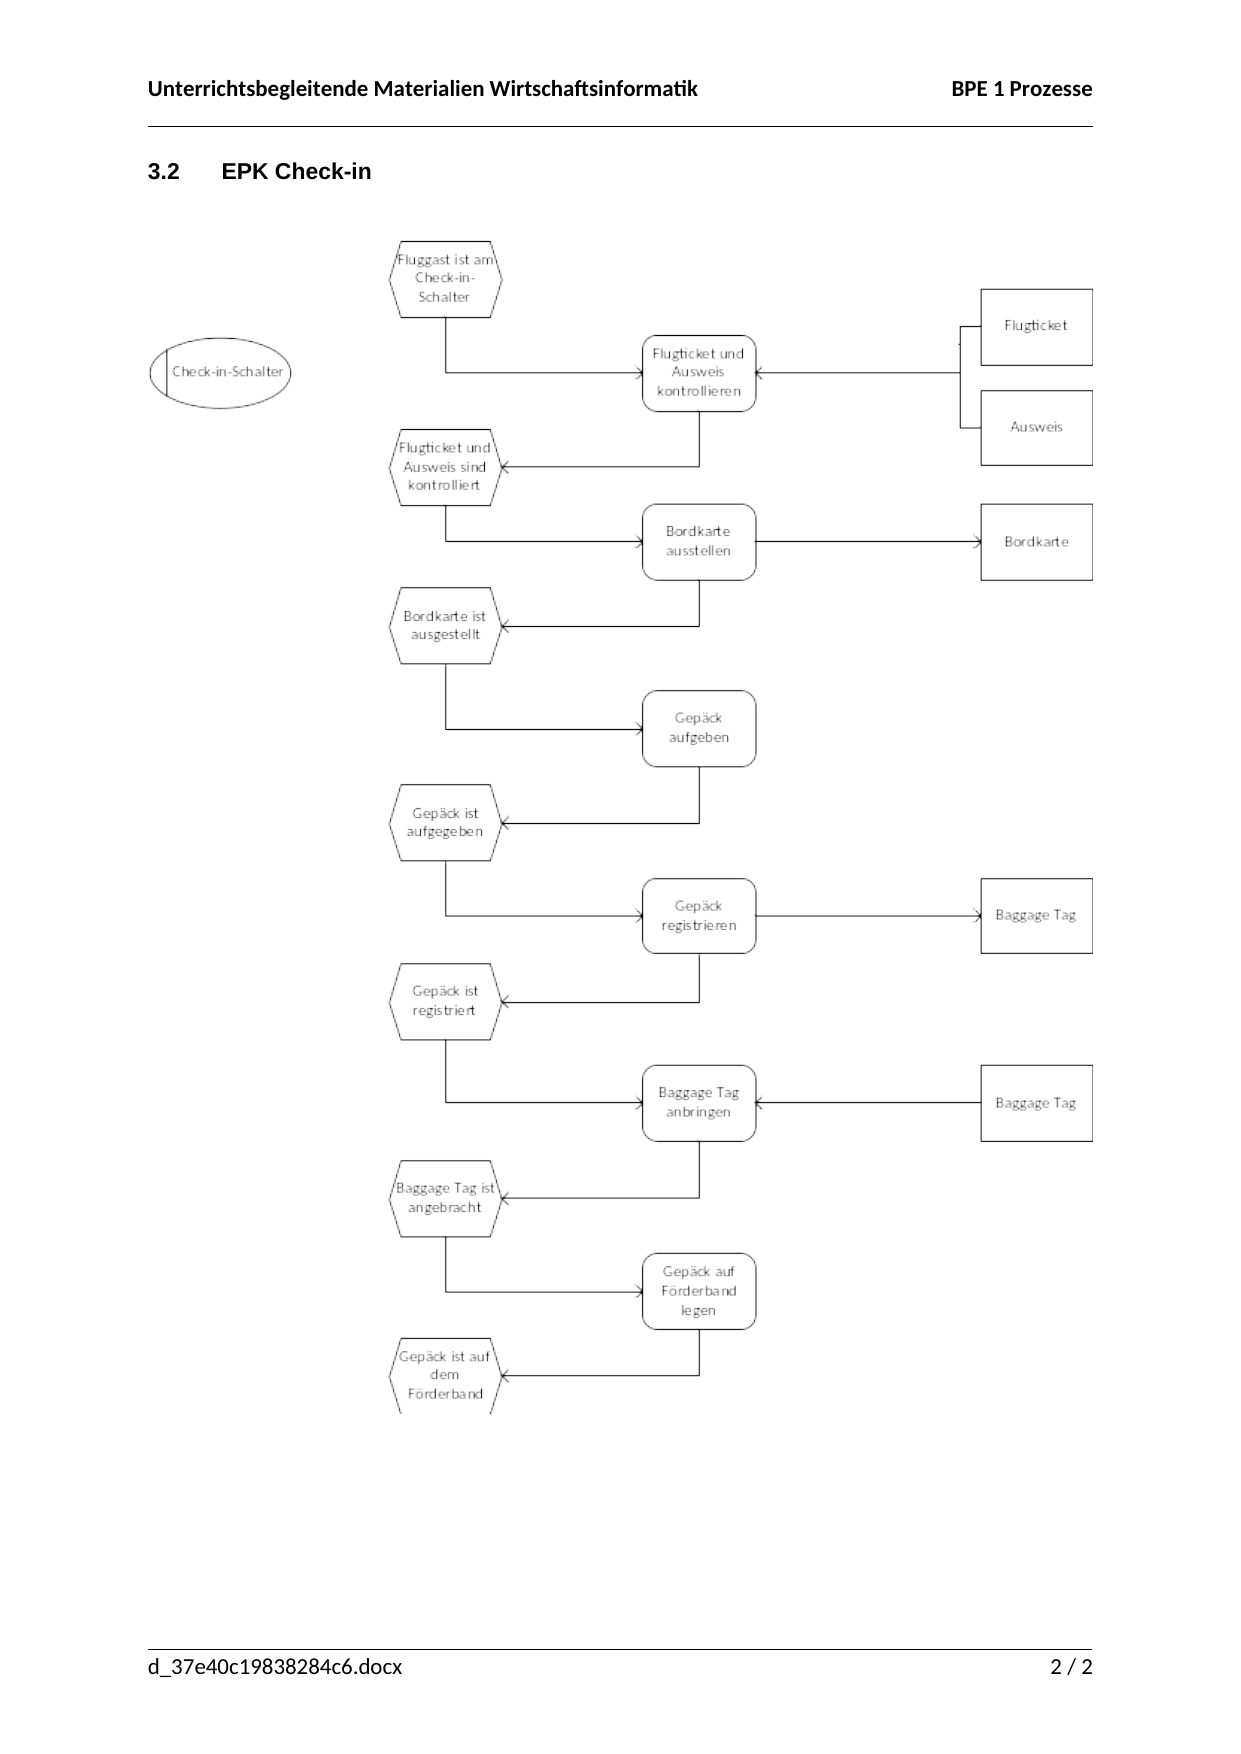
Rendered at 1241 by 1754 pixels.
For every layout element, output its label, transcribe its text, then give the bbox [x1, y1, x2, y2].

list 3.2 EPK Check-in [148, 158, 1092, 212]
